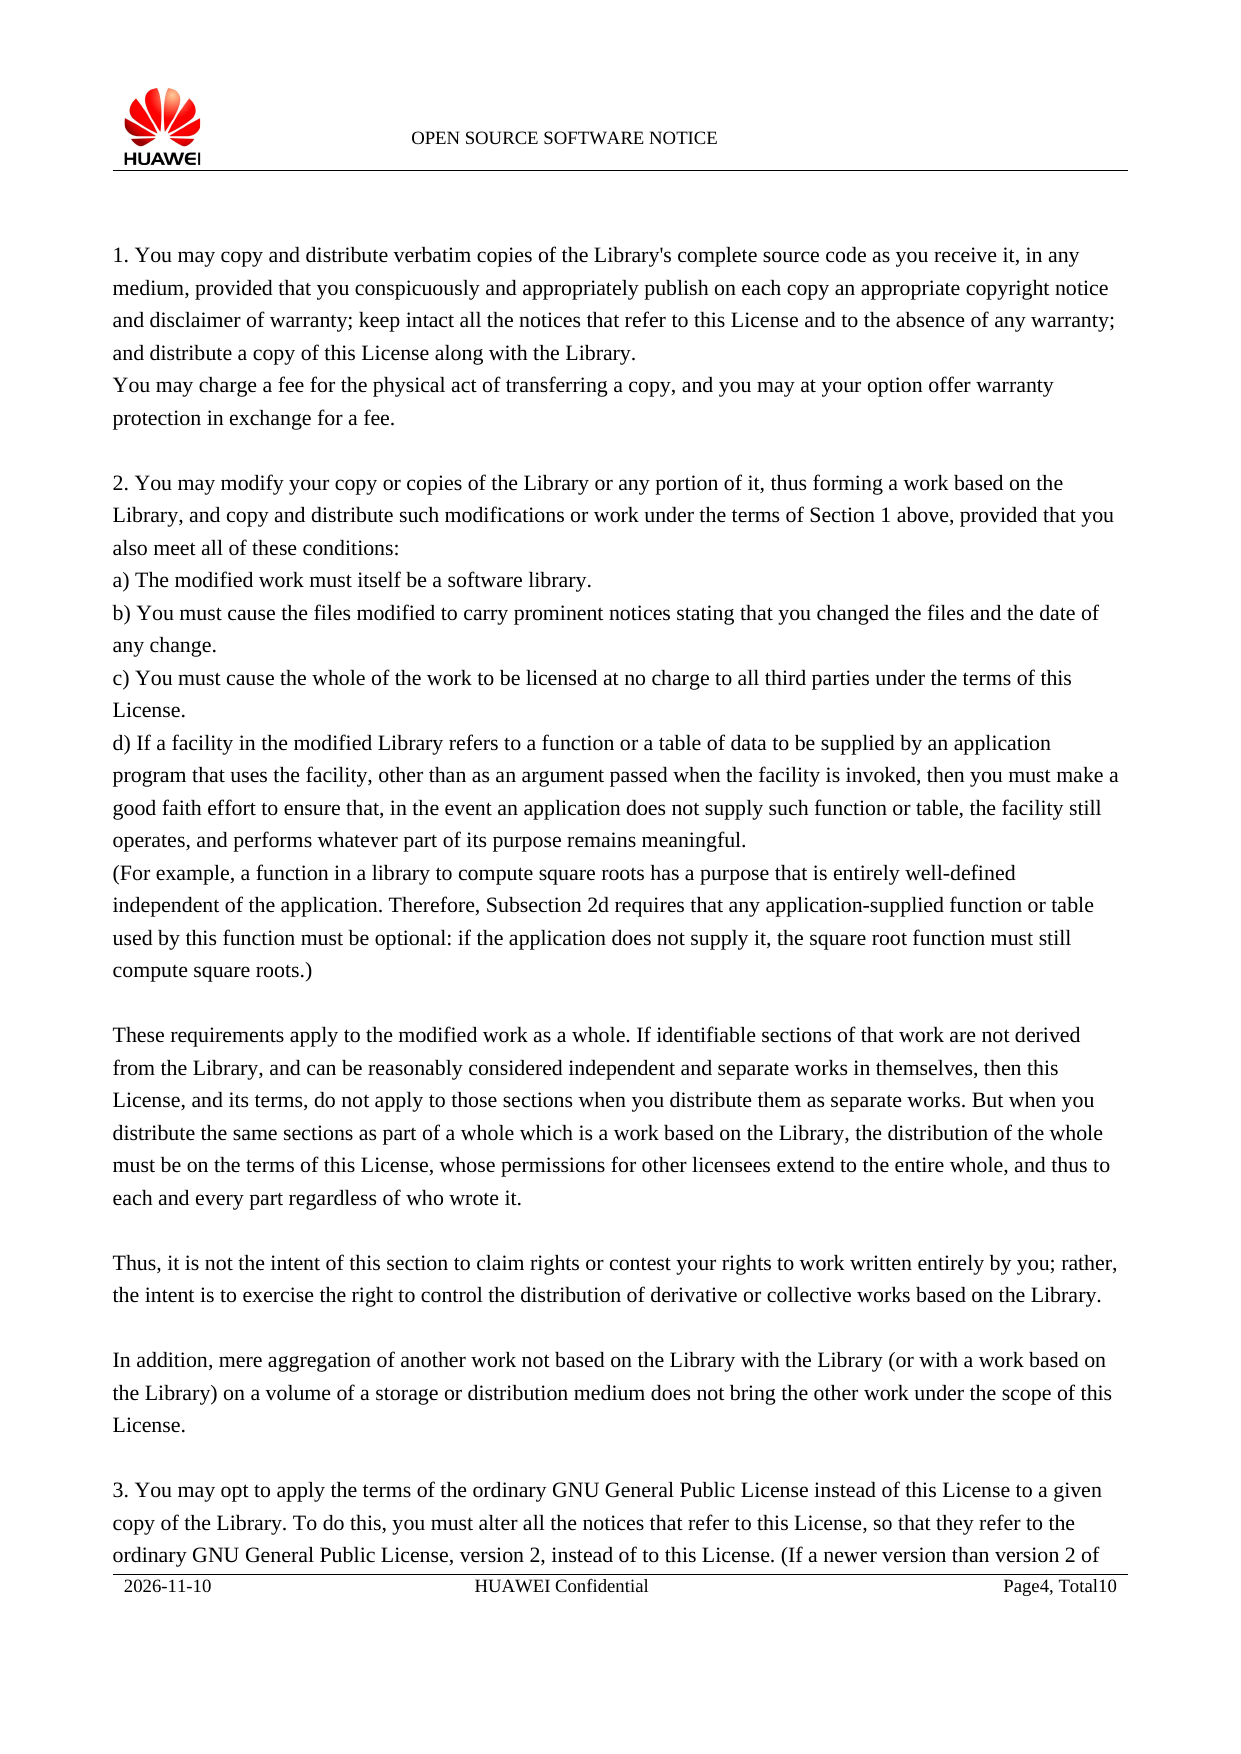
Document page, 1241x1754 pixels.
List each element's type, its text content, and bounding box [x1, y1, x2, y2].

picture [124, 88, 201, 165]
